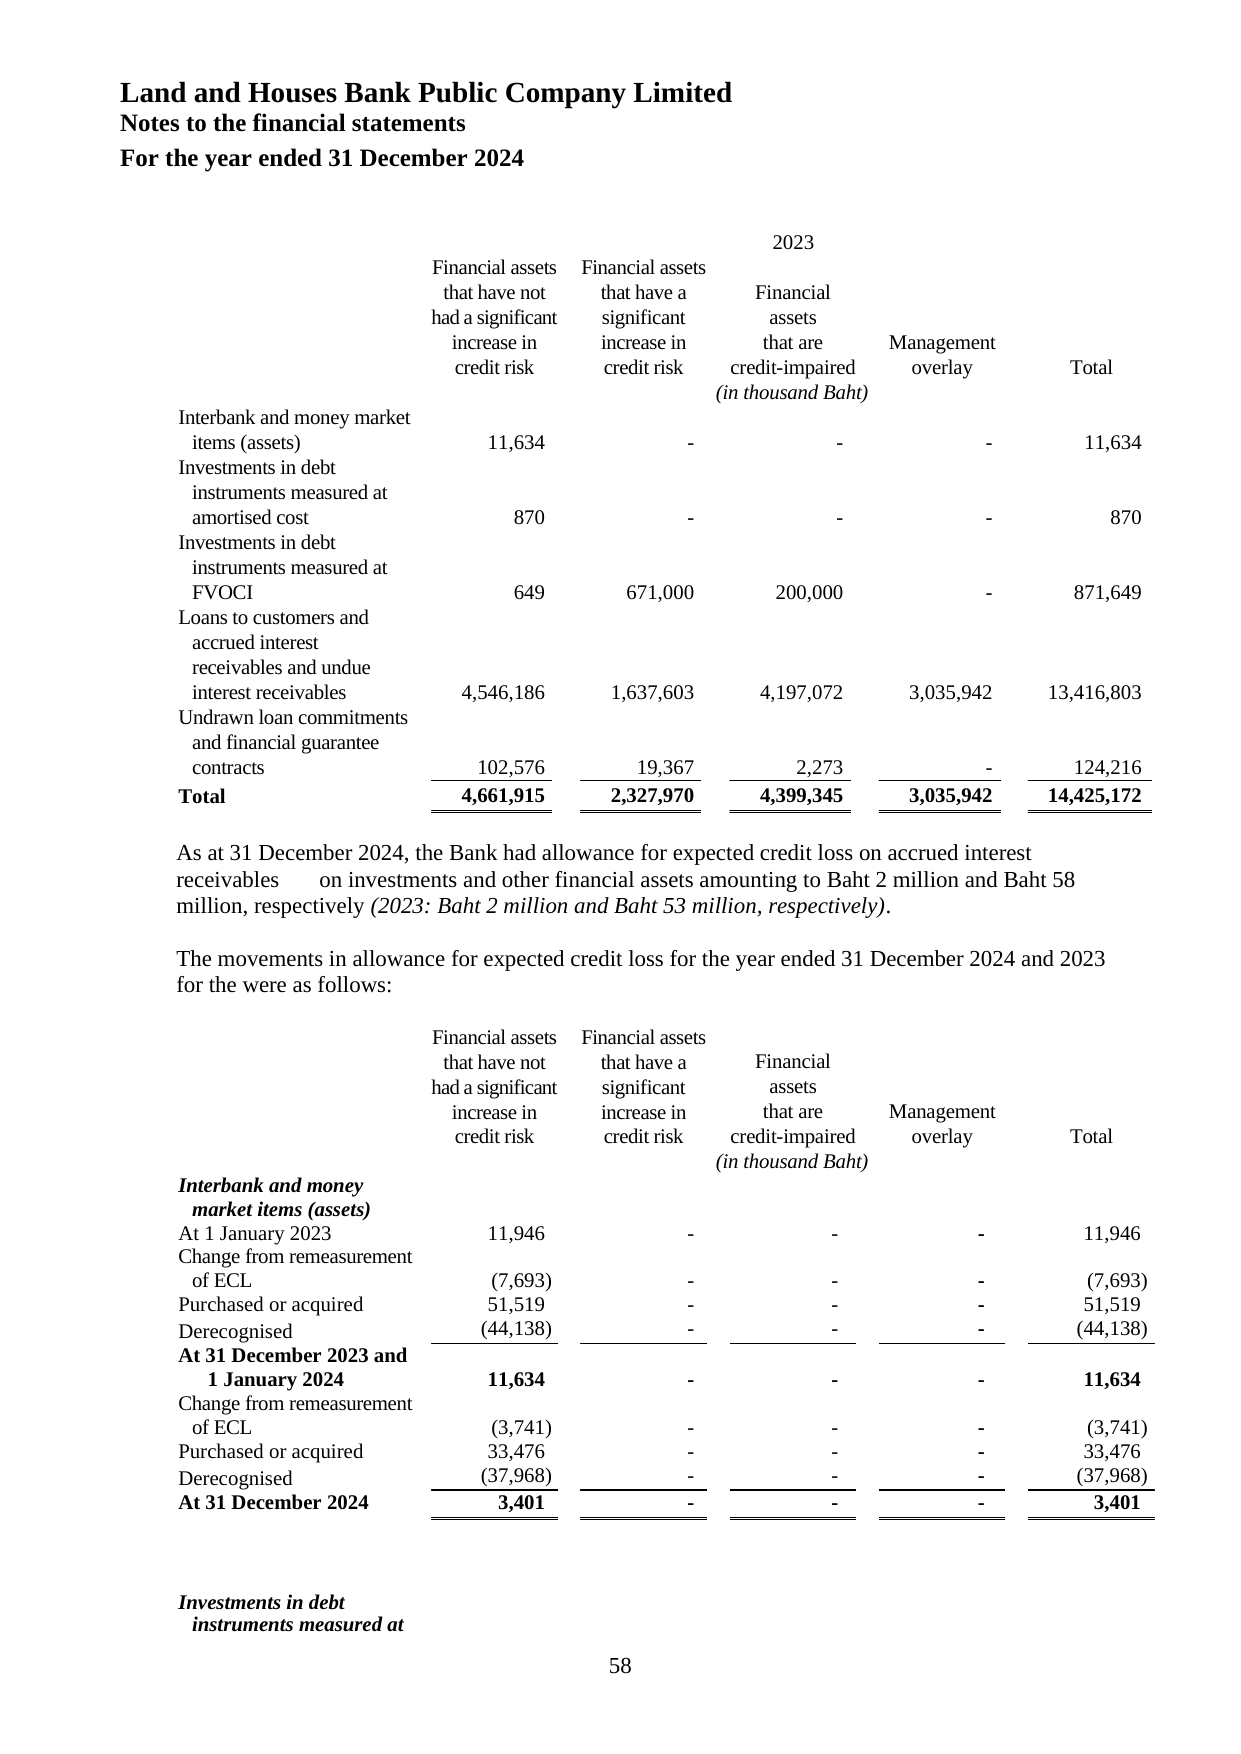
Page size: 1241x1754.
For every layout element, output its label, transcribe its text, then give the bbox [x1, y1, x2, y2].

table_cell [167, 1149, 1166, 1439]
text As at 31 December 2024, the Bank had allowance for expected credit loss on accrued interest receivables on investments and other financial assets amounting to Baht 2 million and Baht 58 million, respectively (2023: Baht 2 million and Baht 53 million, respectively). [176, 839, 1120, 918]
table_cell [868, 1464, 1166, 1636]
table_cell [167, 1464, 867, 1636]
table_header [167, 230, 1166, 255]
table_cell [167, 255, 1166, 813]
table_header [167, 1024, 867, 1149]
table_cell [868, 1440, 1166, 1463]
text The movements in allowance for expected credit loss for the year ended 31 December 2024 and 2023 for the were as follows: [176, 945, 1120, 998]
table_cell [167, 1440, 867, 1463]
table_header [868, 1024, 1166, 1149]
